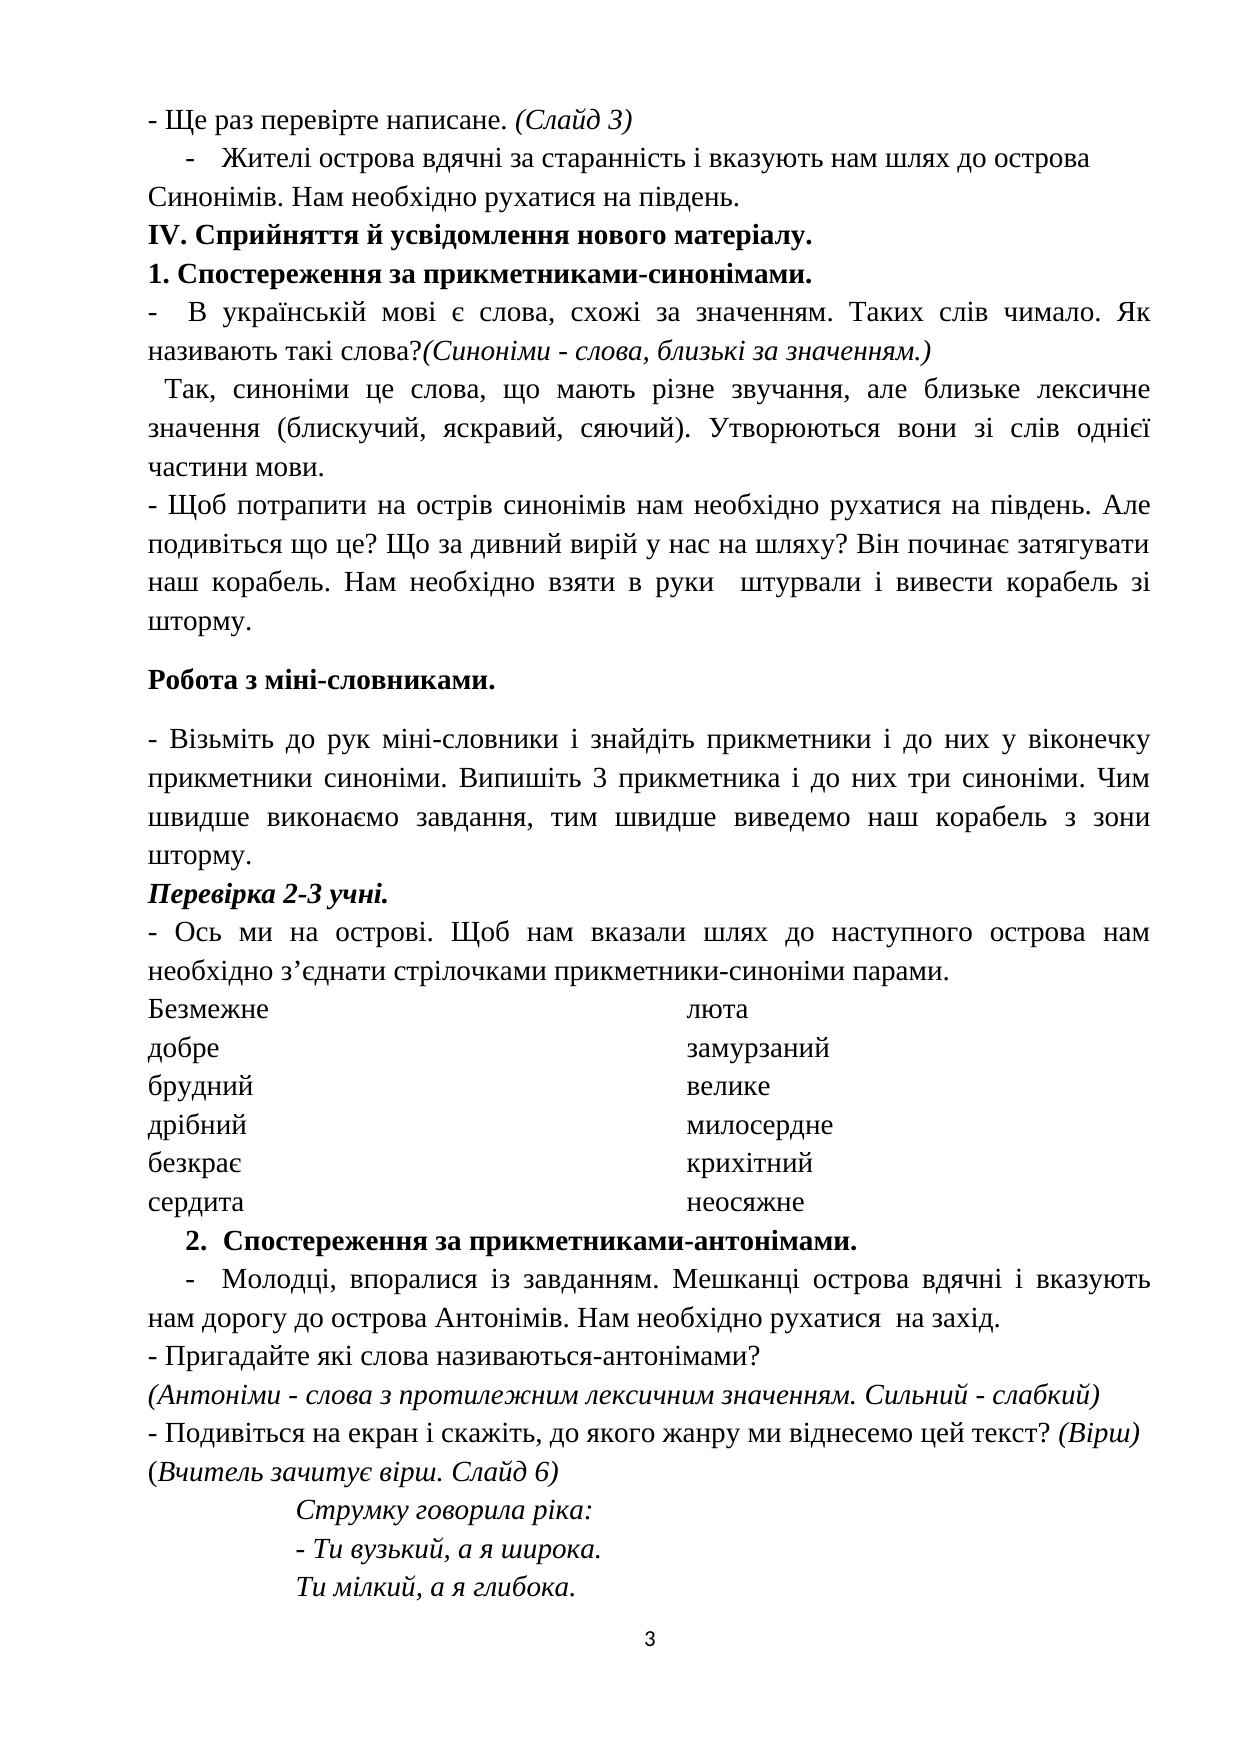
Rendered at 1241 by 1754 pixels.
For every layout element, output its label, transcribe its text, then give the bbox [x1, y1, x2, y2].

text сердита [148, 1184, 613, 1218]
text замурзаний [686, 1030, 1152, 1063]
text - Візьміть до рук міні-словники і знайдіть прикметники і до них у віконечку прикметники синоніми. Випишіть 3 прикметника і до них три синоніми. Чим швидше виконаємо завдання, тим швидше виведемо наш корабель з зони шторму. [148, 722, 1152, 871]
text 1. Спостереження за прикметниками-синонімами. [148, 256, 1152, 289]
text Струмку говорила ріка: [295, 1492, 1152, 1526]
text Безмежне [148, 991, 613, 1025]
text (Антоніми - слова з протилежним лексичним значенням. Сильний - слабкий) [148, 1377, 1152, 1410]
text - Подивіться на екран і скажіть, до якого жанру ми віднесемо цей текст? (Вірш) [148, 1415, 1152, 1449]
text - Ти вузький, а я широка. [295, 1531, 1152, 1564]
text - Ось ми на острові. Щоб нам вказали шлях до наступного острова нам необхідно з’єднати стрілочками прикметники-синоніми парами. [148, 914, 1152, 986]
text безкрає [148, 1146, 613, 1179]
list Жителі острова вдячні за старанність і вказують нам шлях до острова Синонімів. Нам необхідно рухатися на південь. [148, 140, 1152, 212]
text крихітний [686, 1146, 1152, 1179]
text - В українській мові є слова, схожі за значенням. Таких слів чимало. Як називають такі слова?(Синоніми - слова, близькі за значенням.) [148, 294, 1152, 367]
text - Щоб потрапити на острів синонімів нам необхідно рухатися на південь. Але подивіться що це? Що за дивний вирій у нас на шляху? Він починає затягувати наш корабель. Нам необхідно взяти в руки штурвали і вивести корабель зі шторму. [148, 487, 1152, 636]
text Перевірка 2-3 учні. [148, 876, 1152, 909]
text дрібний [148, 1107, 613, 1141]
text Ти мілкий, а я глибока. [295, 1569, 1152, 1603]
text милосердне [686, 1107, 1152, 1141]
text люта [686, 991, 1152, 1025]
text - Пригадайте які слова називаються-антонімами? [148, 1338, 1152, 1372]
list Молодці, впоралися із завданням. Мешканці острова вдячні і вказують нам дорогу до острова Антонімів. Нам необхідно рухатися на захід. [148, 1261, 1152, 1333]
text неосяжне [686, 1184, 1152, 1218]
text IV. Сприйняття й усвідомлення нового матеріалу. [148, 217, 1152, 251]
text велике [686, 1068, 1152, 1102]
text (Вчитель зачитує вірш. Слайд 6) [148, 1454, 1152, 1487]
list Спостереження за прикметниками-антонімами. [185, 1223, 1152, 1256]
text Так, синоніми це слова, що мають різне звучання, але близьке лексичне значення (блискучий, яскравий, сяючий). Утворюються вони зі слів однієї частини мови. [148, 372, 1152, 482]
text - Ще раз перевірте написане. (Слайд 3) [148, 102, 1152, 135]
text Робота з міні-словниками. [148, 662, 1152, 696]
text добре [148, 1030, 613, 1063]
text брудний [148, 1068, 613, 1102]
